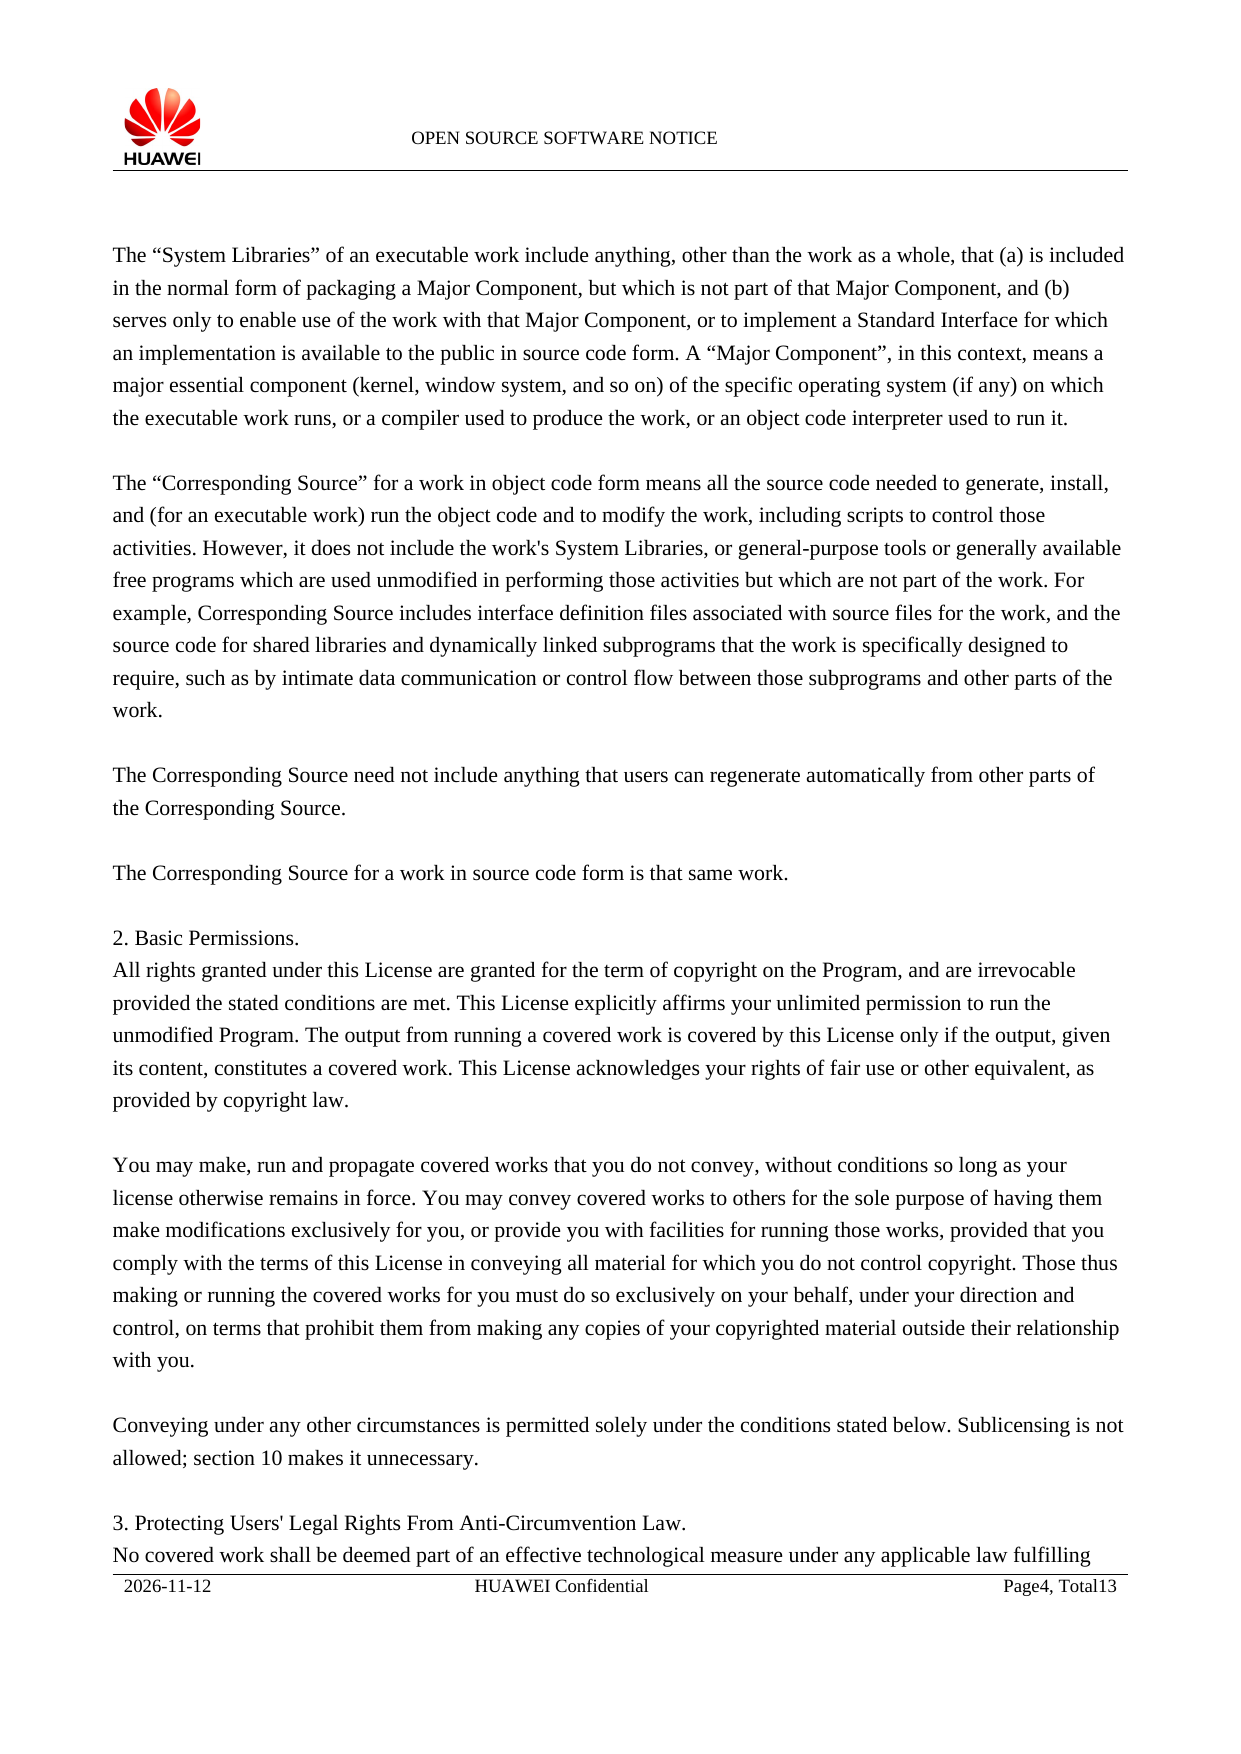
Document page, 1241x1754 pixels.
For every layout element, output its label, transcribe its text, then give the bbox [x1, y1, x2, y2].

picture [124, 88, 201, 165]
